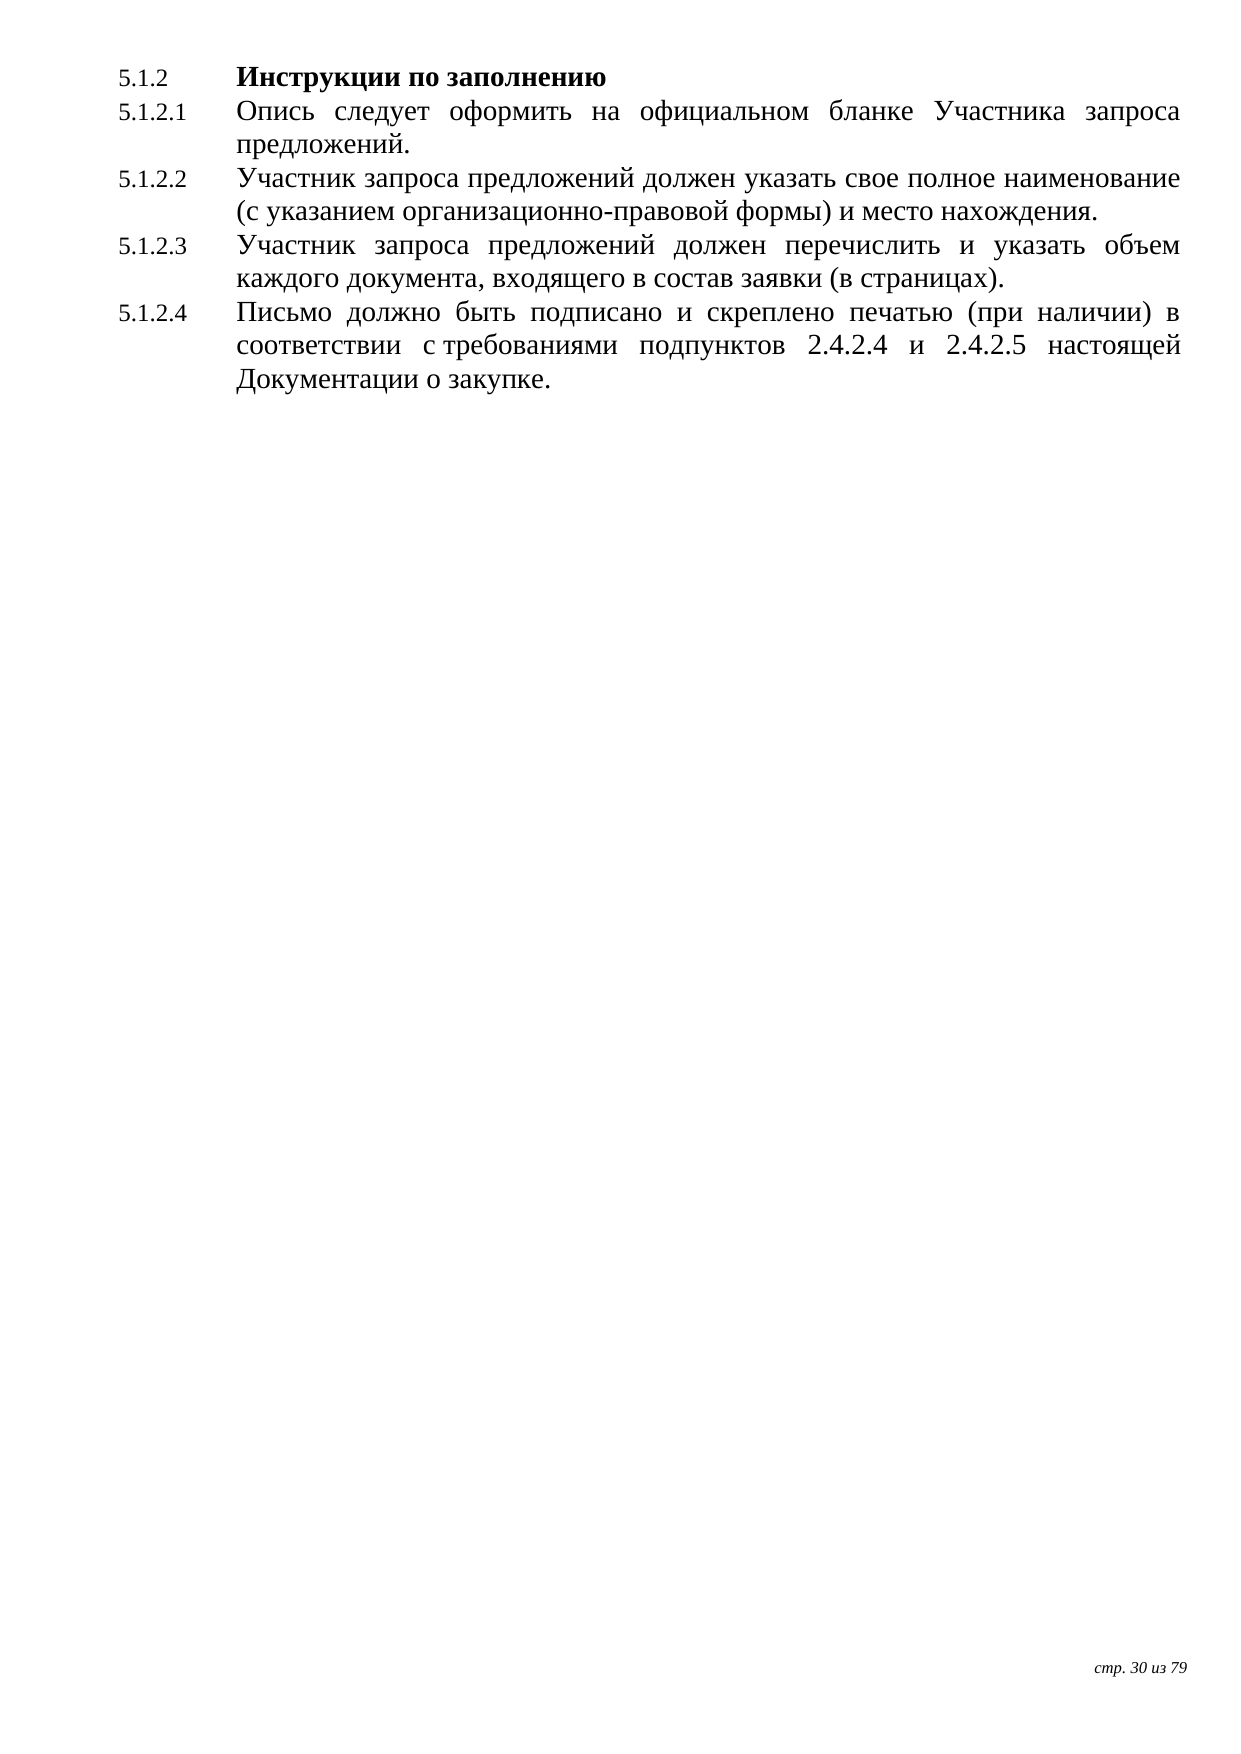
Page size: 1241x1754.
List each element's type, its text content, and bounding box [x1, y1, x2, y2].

list Участник запроса предложений должен перечислить и указать объем каждого документа, входящего в состав заявки (в страницах). [118, 227, 1181, 294]
list Участник запроса предложений должен указать свое полное наименование (с указанием организационно-правовой формы) и место нахождения. [118, 160, 1181, 227]
list Письмо должно быть подписано и скреплено печатью (при наличии) в соответствии с требованиями подпунктов 2.4.2.4 и 2.4.2.5 настоящей Документации о закупке. [118, 294, 1181, 394]
list Опись следует оформить на официальном бланке Участника запроса предложений. [118, 93, 1181, 160]
list Инструкции по заполнению [118, 59, 1181, 93]
